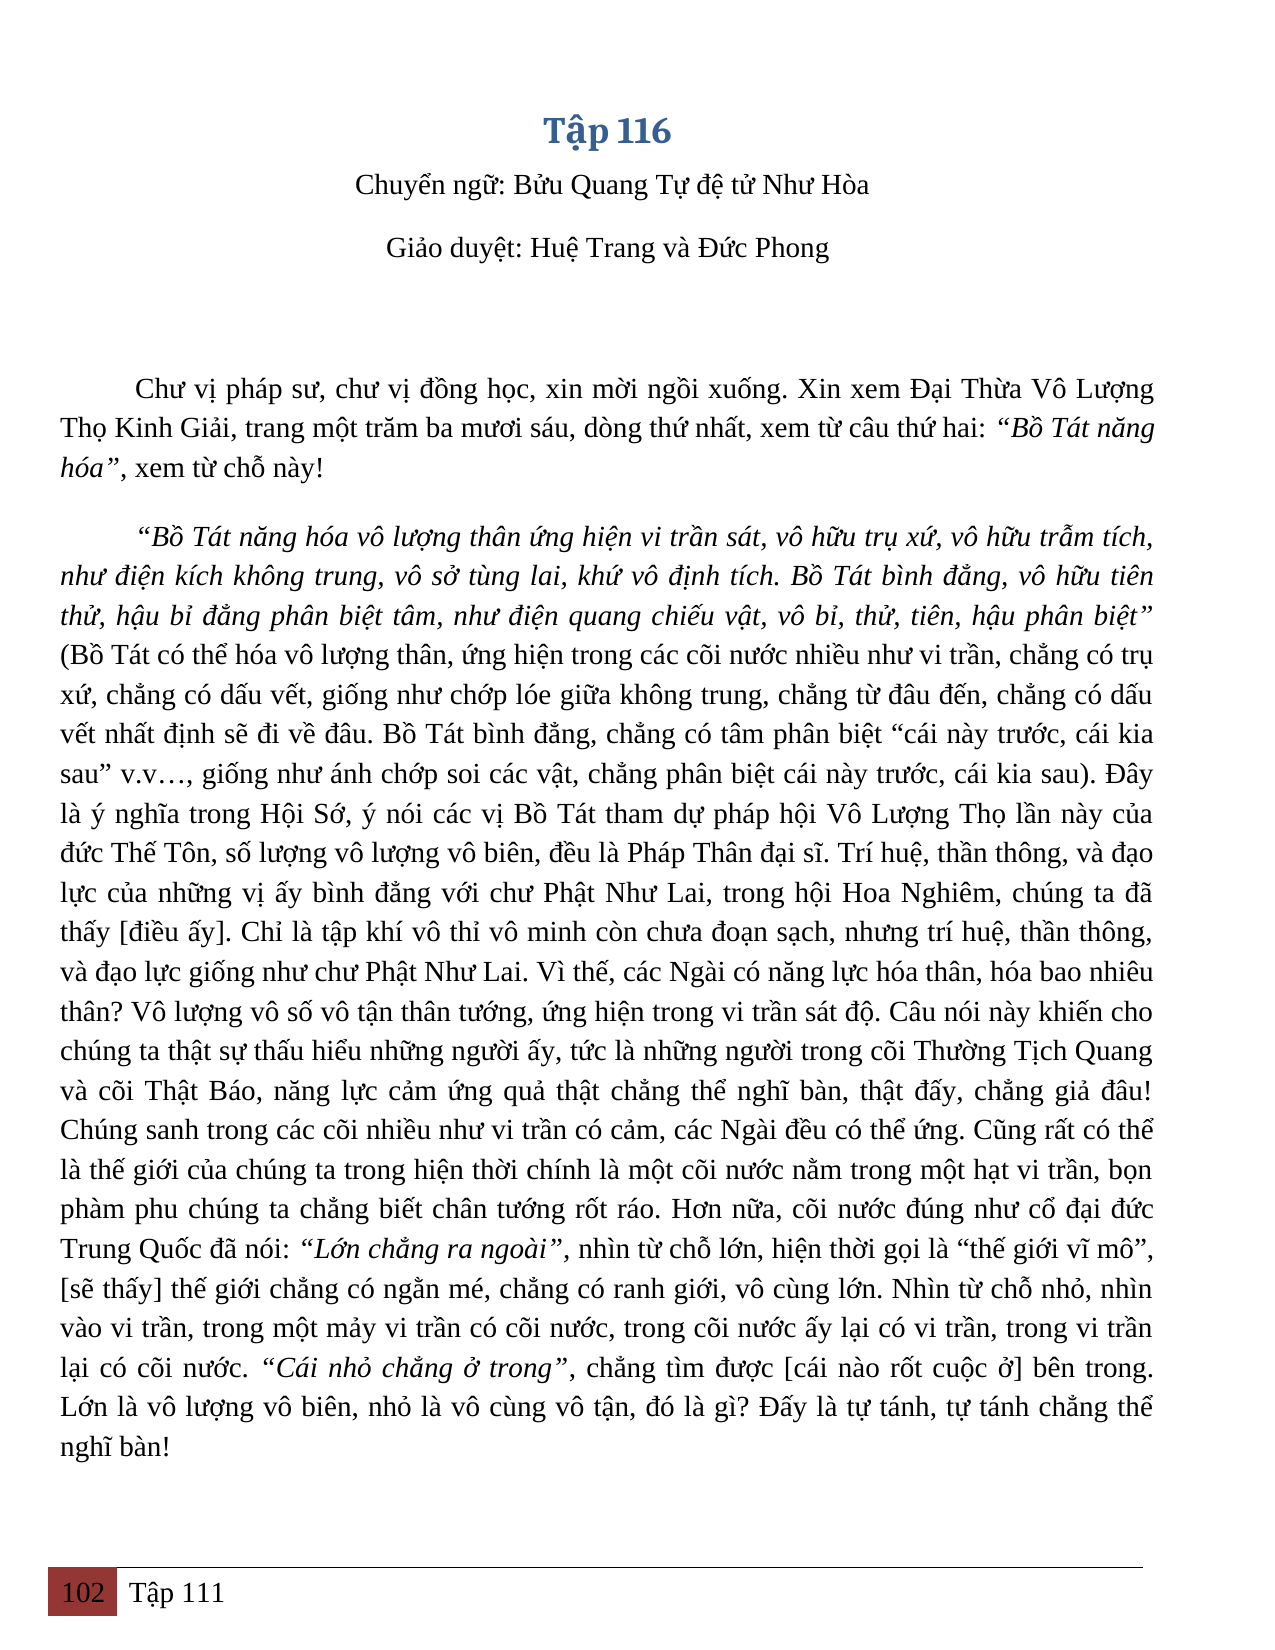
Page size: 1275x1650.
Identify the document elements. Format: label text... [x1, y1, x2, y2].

subtitle Tập 116 [60, 110, 1155, 153]
text Chuyển ngữ: Bửu Quang Tự đệ tử Như Hòa [60, 159, 1155, 203]
text Chư vị pháp sư, chư vị đồng học, xin mời ngồi xuống. Xin xem Đại Thừa Vô Lượng Thọ Kinh Giải, trang một trăm ba mươi sáu, dòng thứ nhất, xem từ câu thứ hai: “Bồ Tát năng hóa”, xem từ chỗ này! [60, 366, 1155, 485]
text “Bồ Tát năng hóa vô lượng thân ứng hiện vi trần sát, vô hữu trụ xứ, vô hữu trẫm tích, như điện kích không trung, vô sở tùng lai, khứ vô định tích. Bồ Tát bình đẳng, vô hữu tiên thử, hậu bỉ đẳng phân biệt tâm, như điện quang chiếu vật, vô bỉ, thử, tiên, hậu phân biệt” (Bồ Tát có thể hóa vô lượng thân, ứng hiện trong các cõi nước nhiều như vi trần, chẳng có trụ xứ, chẳng có dấu vết, giống như chớp lóe giữa không trung, chẳng từ đâu đến, chẳng có dấu vết nhất định sẽ đi về đâu. Bồ Tát bình đẳng, chẳng có tâm phân biệt “cái này trước, cái kia sau” v.v…, giống như ánh chớp soi các vật, chẳng phân biệt cái này trước, cái kia sau). Đây là ý nghĩa trong Hội Sớ, ý nói các vị Bồ Tát tham dự pháp hội Vô Lượng Thọ lần này của đức Thế Tôn, số lượng vô lượng vô biên, đều là Pháp Thân đại sĩ. Trí huệ, thần thông, và đạo lực của những vị ấy bình đẳng với chư Phật Như Lai, trong hội Hoa Nghiêm, chúng ta đã thấy [điều ấy]. Chỉ là tập khí vô thỉ vô minh còn chưa đoạn sạch, nhưng trí huệ, thần thông, và đạo lực giống như chư Phật Như Lai. Vì thế, các Ngài có năng lực hóa thân, hóa bao nhiêu thân? Vô lượng vô số vô tận thân tướng, ứng hiện trong vi trần sát độ. Câu nói này khiến cho chúng ta thật sự thấu hiểu những người ấy, tức là những người trong cõi Thường Tịch Quang và cõi Thật Báo, năng lực cảm ứng quả thật chẳng thể nghĩ bàn, thật đấy, chẳng giả đâu! Chúng sanh trong các cõi nhiều như vi trần có cảm, các Ngài đều có thể ứng. Cũng rất có thể là thế giới của chúng ta trong hiện thời chính là một cõi nước nằm trong một hạt vi trần, bọn phàm phu chúng ta chẳng biết chân tướng rốt ráo. Hơn nữa, cõi nước đúng như cổ đại đức Trung Quốc đã nói: “Lớn chẳng ra ngoài”, nhìn từ chỗ lớn, hiện thời gọi là “thế giới vĩ mô”, [sẽ thấy] thế giới chẳng có ngằn mé, chẳng có ranh giới, vô cùng lớn. Nhìn từ chỗ nhỏ, nhìn vào vi trần, trong một mảy vi trần có cõi nước, trong cõi nước ấy lại có vi trần, trong vi trần lại có cõi nước. “Cái nhỏ chẳng ở trong”, chẳng tìm được [cái nào rốt cuộc ở] bên trong. Lớn là vô lượng vô biên, nhỏ là vô cùng vô tận, đó là gì? Đấy là tự tánh, tự tánh chẳng thể nghĩ bàn! [60, 514, 1155, 1464]
text Giảo duyệt: Huệ Trang và Đức Phong [60, 230, 1155, 263]
